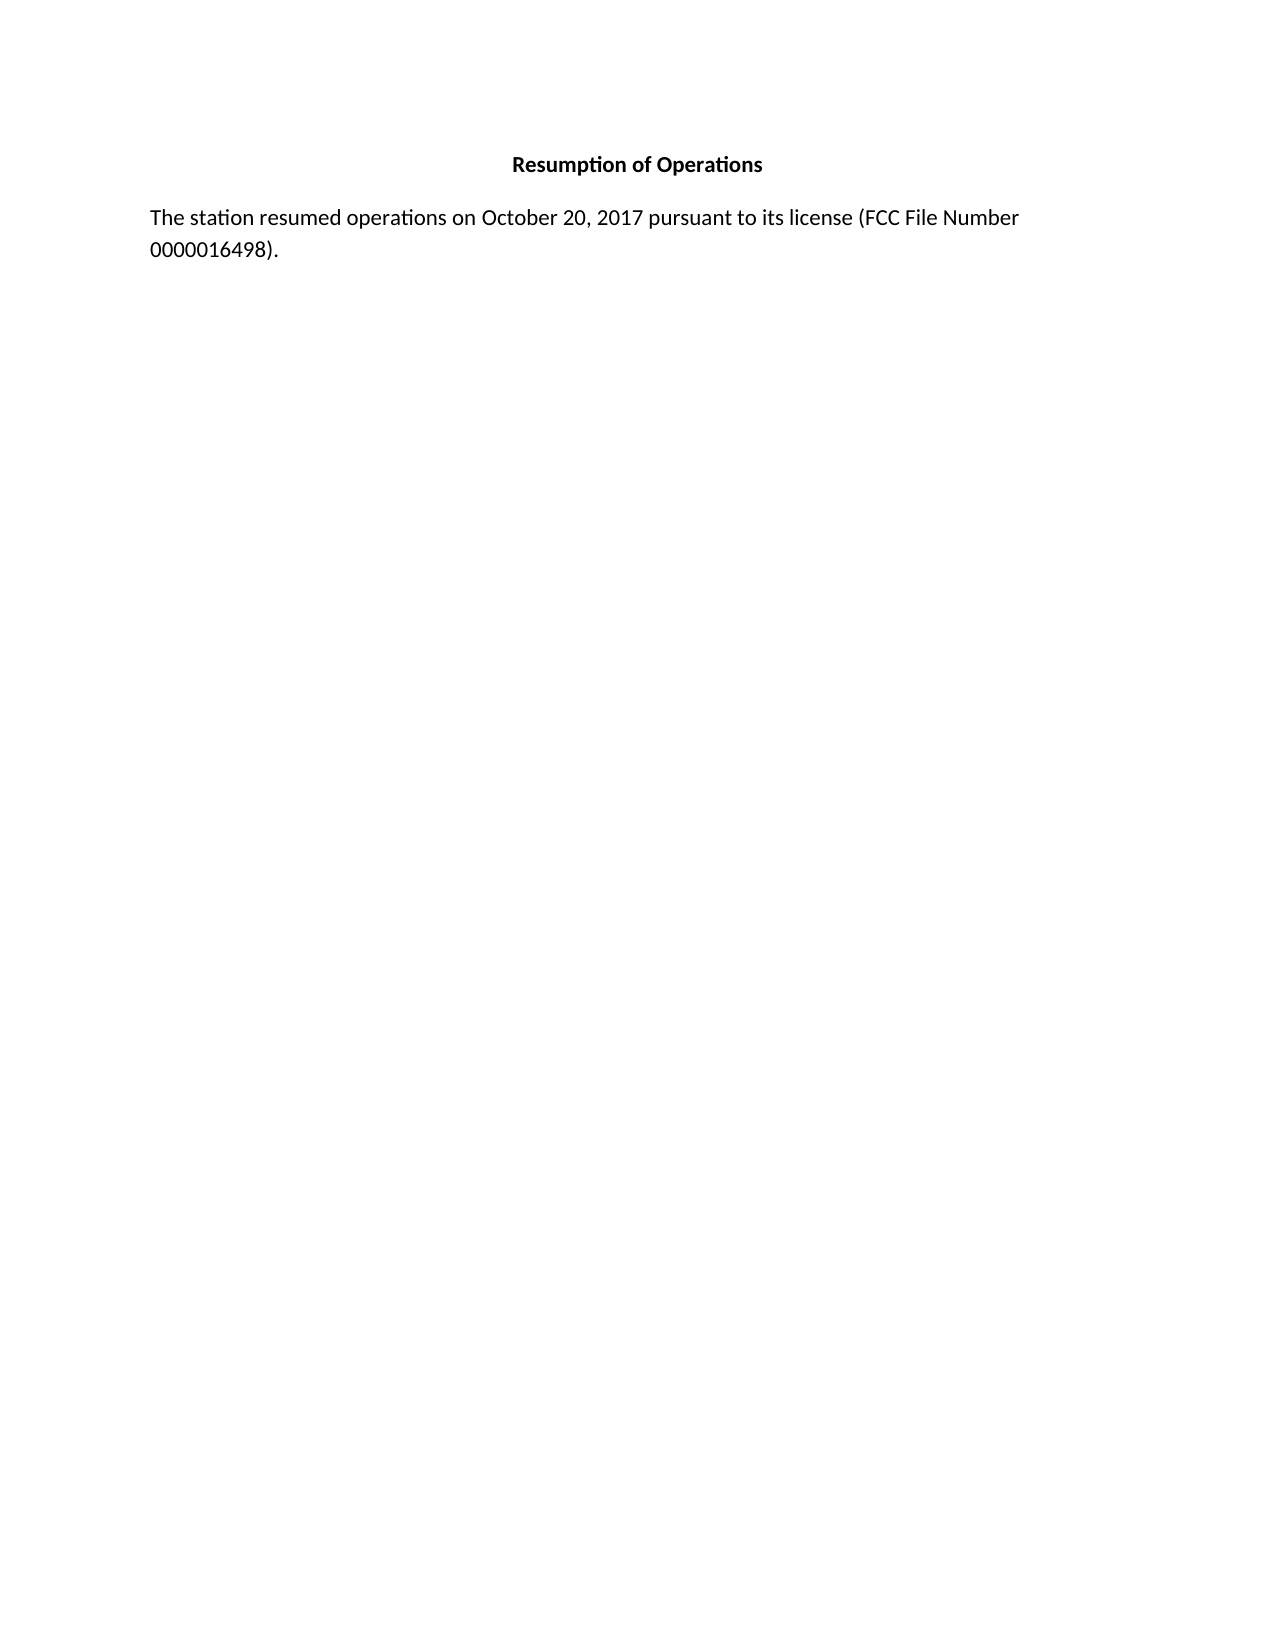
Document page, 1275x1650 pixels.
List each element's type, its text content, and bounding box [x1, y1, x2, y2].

text The station resumed operations on October 20, 2017 pursuant to its license (FCC File Number 0000016498). [150, 203, 1125, 263]
text Resumption of Operations [150, 150, 1125, 178]
